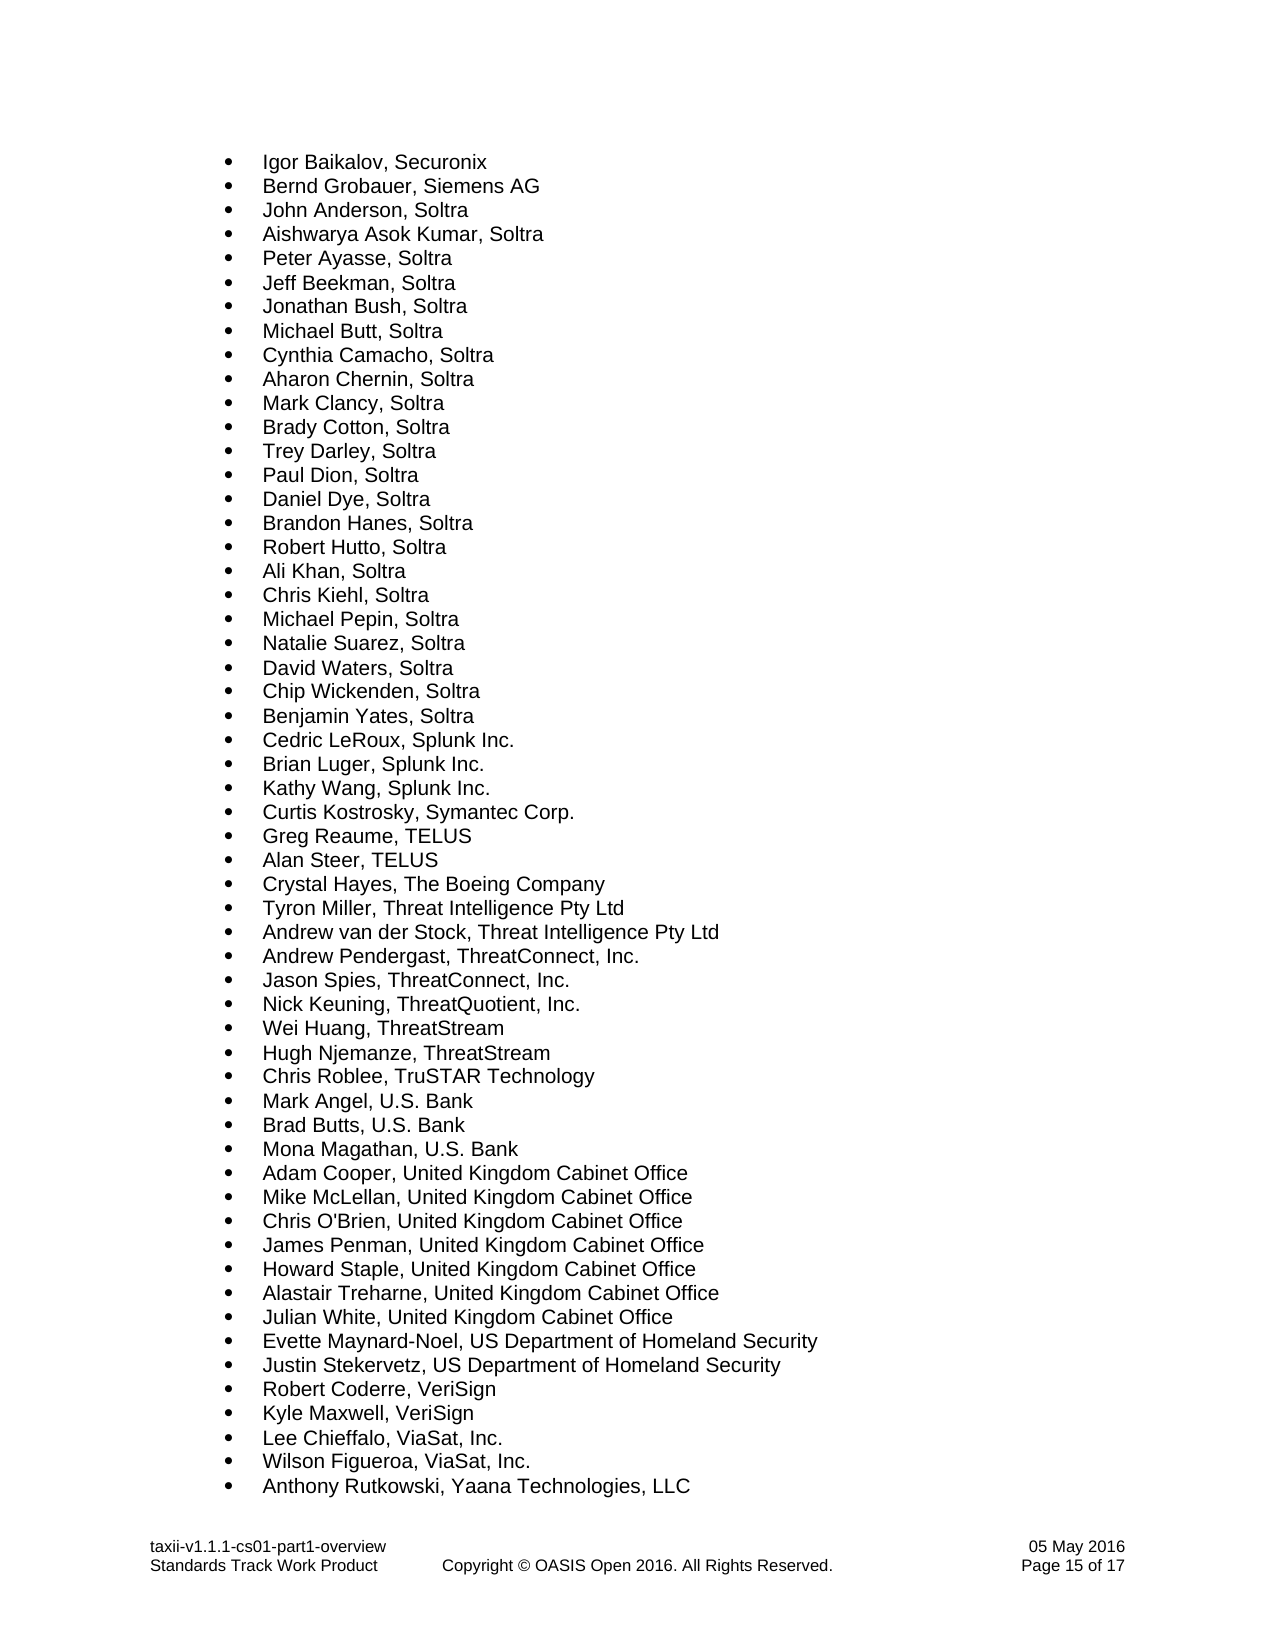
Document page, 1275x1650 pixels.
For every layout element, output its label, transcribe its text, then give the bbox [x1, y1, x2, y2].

text Kathy Wang, Splunk Inc. [225, 776, 1125, 800]
text Andrew Pendergast, ThreatConnect, Inc. [225, 944, 1125, 968]
text Chip Wickenden, Soltra [225, 679, 1125, 703]
text John Anderson, Soltra [225, 198, 1125, 222]
text Bernd Grobauer, Siemens AG [225, 174, 1125, 198]
text Jonathan Bush, Soltra [225, 294, 1125, 318]
text Nick Keuning, ThreatQuotient, Inc. [225, 992, 1125, 1016]
text Greg Reaume, TELUS [225, 824, 1125, 848]
text Chris Roblee, TruSTAR Technology [225, 1064, 1125, 1088]
text Justin Stekervetz, US Department of Homeland Security [225, 1353, 1125, 1377]
text Crystal Hayes, The Boeing Company [225, 872, 1125, 896]
text Mike McLellan, United Kingdom Cabinet Office [225, 1185, 1125, 1209]
text Ali Khan, Soltra [225, 559, 1125, 583]
text Curtis Kostrosky, Symantec Corp. [225, 800, 1125, 824]
text Chris O'Brien, United Kingdom Cabinet Office [225, 1209, 1125, 1233]
text Peter Ayasse, Soltra [225, 246, 1125, 270]
text Wilson Figueroa, ViaSat, Inc. [225, 1449, 1125, 1473]
text Aishwarya Asok Kumar, Soltra [225, 222, 1125, 246]
text Julian White, United Kingdom Cabinet Office [225, 1305, 1125, 1329]
text Paul Dion, Soltra [225, 463, 1125, 487]
text Jeff Beekman, Soltra [225, 270, 1125, 294]
text Brady Cotton, Soltra [225, 415, 1125, 439]
text David Waters, Soltra [225, 655, 1125, 679]
text Lee Chieffalo, ViaSat, Inc. [225, 1425, 1125, 1449]
text Kyle Maxwell, VeriSign [225, 1401, 1125, 1425]
text Alan Steer, TELUS [225, 848, 1125, 872]
text Brandon Hanes, Soltra [225, 511, 1125, 535]
text Alastair Treharne, United Kingdom Cabinet Office [225, 1281, 1125, 1305]
text Adam Cooper, United Kingdom Cabinet Office [225, 1161, 1125, 1185]
text Mona Magathan, U.S. Bank [225, 1137, 1125, 1161]
text James Penman, United Kingdom Cabinet Office [225, 1233, 1125, 1257]
text Aharon Chernin, Soltra [225, 367, 1125, 391]
text Brian Luger, Splunk Inc. [225, 752, 1125, 776]
text Wei Huang, ThreatStream [225, 1016, 1125, 1040]
text Daniel Dye, Soltra [225, 487, 1125, 511]
text Michael Butt, Soltra [225, 318, 1125, 342]
text Chris Kiehl, Soltra [225, 583, 1125, 607]
text Jason Spies, ThreatConnect, Inc. [225, 968, 1125, 992]
text Brad Butts, U.S. Bank [225, 1112, 1125, 1137]
text Benjamin Yates, Soltra [225, 703, 1125, 727]
text Cedric LeRoux, Splunk Inc. [225, 727, 1125, 752]
text Cynthia Camacho, Soltra [225, 342, 1125, 367]
text Mark Angel, U.S. Bank [225, 1088, 1125, 1112]
text Andrew van der Stock, Threat Intelligence Pty Ltd [225, 920, 1125, 944]
text Natalie Suarez, Soltra [225, 631, 1125, 655]
text Robert Hutto, Soltra [225, 535, 1125, 559]
text Michael Pepin, Soltra [225, 607, 1125, 631]
text Mark Clancy, Soltra [225, 391, 1125, 415]
text Howard Staple, United Kingdom Cabinet Office [225, 1257, 1125, 1281]
text Tyron Miller, Threat Intelligence Pty Ltd [225, 896, 1125, 920]
text Igor Baikalov, Securonix [225, 150, 1125, 174]
text Anthony Rutkowski, Yaana Technologies, LLC [225, 1473, 1125, 1497]
text Trey Darley, Soltra [225, 439, 1125, 463]
text Evette Maynard-Noel, US Department of Homeland Security [225, 1329, 1125, 1353]
text Hugh Njemanze, ThreatStream [225, 1040, 1125, 1064]
text Robert Coderre, VeriSign [225, 1377, 1125, 1401]
